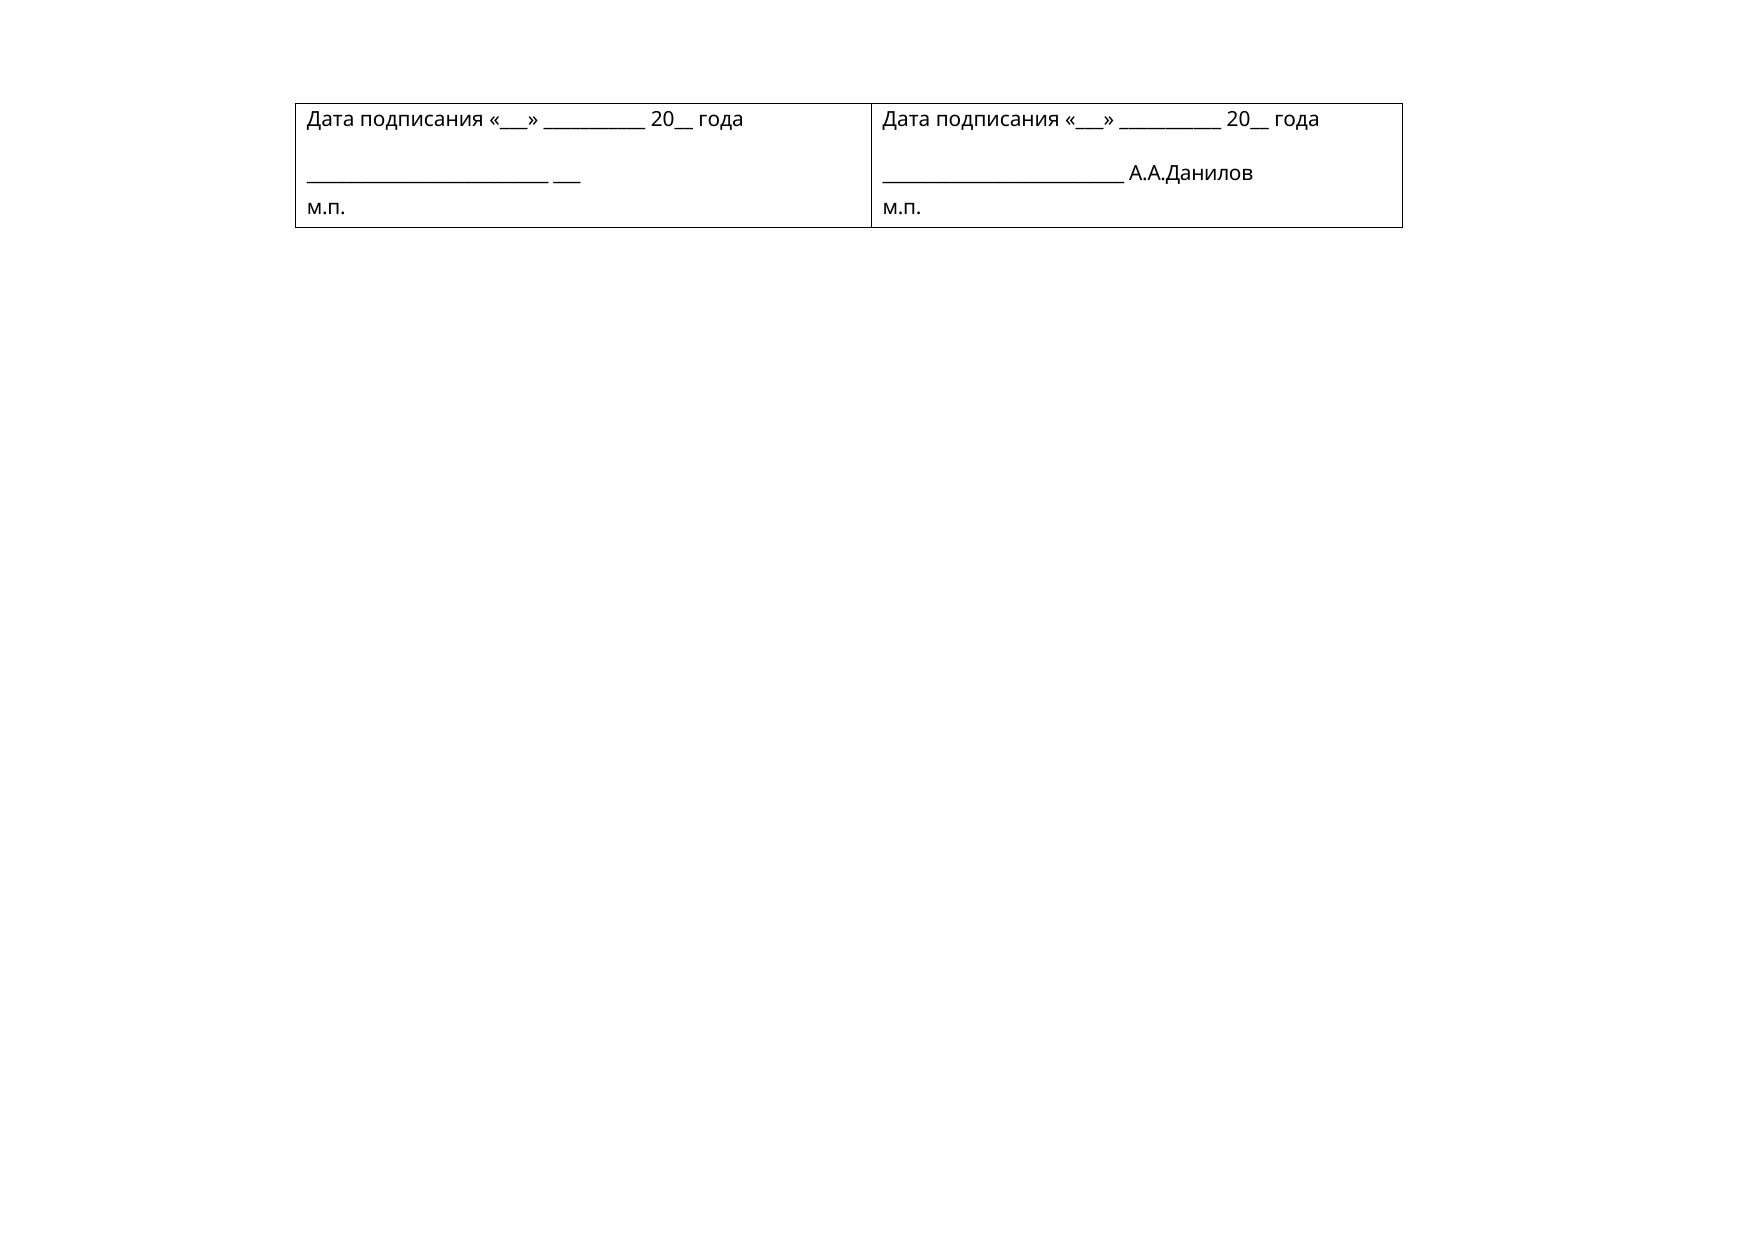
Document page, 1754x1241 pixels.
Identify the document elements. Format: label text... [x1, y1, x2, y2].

table_cell Дата подписания «___» ___________ 20__ года ___________________________ А.А.Данилов м.п. [872, 104, 1402, 227]
table_cell Дата подписания «___» ___________ 20__ года ___________________________ ___ м.п. [296, 104, 871, 227]
